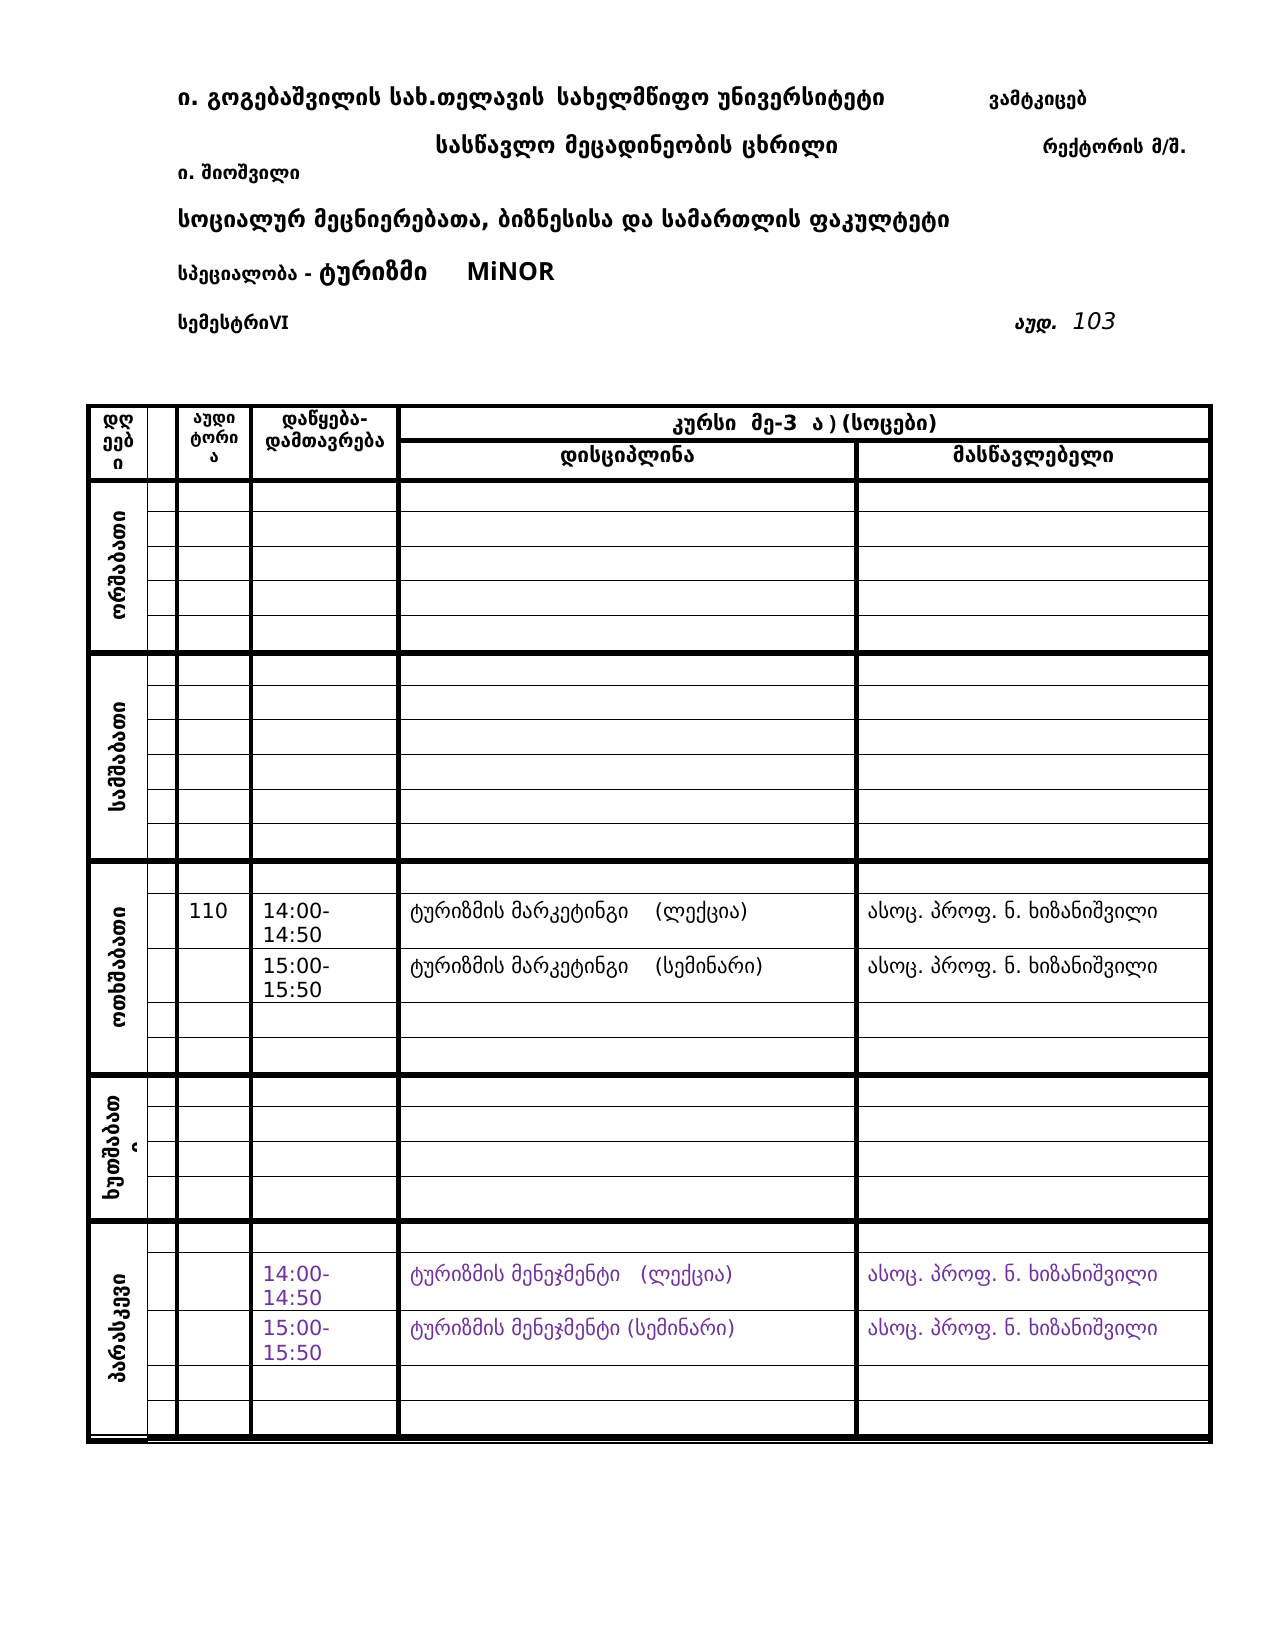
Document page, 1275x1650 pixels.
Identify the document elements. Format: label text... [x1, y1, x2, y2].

table_cell [179, 949, 249, 1002]
table_cell [859, 1401, 1208, 1434]
text ი. გოგებაშვილის სახ.თელავის სახელმწიფო უნივერსიტეტი ვამტკიცებ [177, 84, 1186, 111]
table_cell [148, 483, 175, 511]
table_cell [253, 1107, 396, 1141]
table_cell [179, 1142, 249, 1176]
text სოციალურ მეცნიერებათა, ბიზნესისა და სამართლის ფაკულტეტი [177, 206, 1186, 233]
table_cell [179, 1038, 249, 1072]
table_cell [253, 581, 396, 615]
table_cell [859, 864, 1208, 893]
table_cell [253, 483, 396, 511]
table_cell [859, 1366, 1208, 1399]
table_cell [859, 1107, 1208, 1141]
text სემესტრიVI აუდ. 103 [177, 308, 1186, 335]
table_header კურსი მე-3 ა ) (სოცები) [401, 408, 1208, 438]
table_cell [179, 790, 249, 823]
table_cell [253, 1038, 396, 1072]
table_cell ორშაბათი [91, 483, 147, 650]
table_cell [148, 1224, 175, 1252]
table_cell პარასკევი [91, 1224, 147, 1434]
table_cell [179, 755, 249, 788]
table_cell [148, 949, 175, 1002]
table_cell [401, 1038, 854, 1072]
table_cell ტურიზმის მარკეტინგი (სემინარი) [401, 949, 854, 1002]
table_cell [859, 1038, 1208, 1072]
table_cell [148, 512, 175, 546]
table_cell [179, 616, 249, 650]
table_cell [401, 483, 854, 511]
table_cell [148, 755, 175, 788]
table_cell [179, 483, 249, 511]
table_cell [401, 1078, 854, 1106]
table_cell [401, 755, 854, 788]
table_cell [253, 686, 396, 719]
table_cell [859, 581, 1208, 615]
table_cell [148, 1401, 175, 1434]
table_cell [253, 1142, 396, 1176]
table_cell [179, 1107, 249, 1141]
table_cell [401, 1107, 854, 1141]
table_cell [253, 755, 396, 788]
table_cell ხუთშაბათი [91, 1078, 147, 1217]
table_cell 110 [179, 894, 249, 947]
table_cell [401, 824, 854, 858]
table_cell მასწავლებელი [859, 443, 1208, 478]
table_cell [401, 720, 854, 754]
table_cell [253, 864, 396, 893]
table_cell [253, 616, 396, 650]
table_cell [253, 656, 396, 684]
table_cell [401, 686, 854, 719]
text სპეციალობა - ტურიზმი MiNOR [177, 253, 1186, 288]
table_cell [253, 790, 396, 823]
table_cell [401, 581, 854, 615]
table_cell [253, 824, 396, 858]
table_cell ასოც. პროფ. ნ. ხიზანიშვილი [859, 894, 1208, 947]
table_cell [148, 720, 175, 754]
table_cell [148, 1038, 175, 1072]
table_cell [148, 686, 175, 719]
table_cell [179, 1311, 249, 1365]
table_cell [253, 1224, 396, 1252]
table_cell [148, 864, 175, 893]
table_cell [148, 1142, 175, 1176]
table_cell დისციპლინა [401, 443, 854, 478]
table_cell [859, 656, 1208, 684]
table_cell [179, 656, 249, 684]
table_cell [253, 1078, 396, 1106]
table_cell [401, 547, 854, 580]
table_cell [148, 894, 175, 947]
table_cell [253, 547, 396, 580]
table_cell [859, 1142, 1208, 1176]
table_cell [401, 1401, 854, 1434]
table_cell [179, 1401, 249, 1434]
table_cell [148, 616, 175, 650]
table_cell [859, 1078, 1208, 1106]
table_cell ასოც. პროფ. ნ. ხიზანიშვილი [859, 1311, 1208, 1365]
table_cell [859, 1003, 1208, 1037]
table_cell [148, 547, 175, 580]
table_cell [179, 1003, 249, 1037]
table_cell [859, 547, 1208, 580]
table_cell [148, 1107, 175, 1141]
table_cell [148, 824, 175, 858]
table_cell [401, 656, 854, 684]
table_header დღეები [91, 408, 147, 478]
table_cell [179, 512, 249, 546]
table_cell [253, 1177, 396, 1217]
table_cell [401, 1366, 854, 1399]
table_cell [179, 720, 249, 754]
table_cell [253, 1003, 396, 1037]
table_cell [179, 581, 249, 615]
table_cell ოთხშაბათი [91, 864, 147, 1072]
table_cell [401, 1003, 854, 1037]
table_cell [253, 1401, 396, 1434]
table_cell [859, 686, 1208, 719]
table_cell [859, 512, 1208, 546]
table_cell [148, 656, 175, 684]
table_cell [859, 616, 1208, 650]
table_cell [179, 1224, 249, 1252]
table_cell ტურიზმის მენეჯმენტი (სემინარი) [401, 1311, 854, 1365]
table_cell 15:00-15:50 [253, 949, 396, 1002]
table_cell [401, 1224, 854, 1252]
table_cell [179, 1177, 249, 1217]
table_cell [148, 1003, 175, 1037]
table_cell [859, 790, 1208, 823]
table_header [148, 408, 175, 478]
table_cell [859, 483, 1208, 511]
table_cell [859, 755, 1208, 788]
table_cell [401, 790, 854, 823]
table_cell [401, 512, 854, 546]
table_cell [401, 864, 854, 893]
table_cell [401, 1177, 854, 1217]
table_cell [859, 824, 1208, 858]
table_cell 15:00-15:50 [253, 1311, 396, 1365]
table_cell [179, 824, 249, 858]
table_cell ტურიზმის მარკეტინგი (ლექცია) [401, 894, 854, 947]
table_cell 14:00-14:50 [253, 894, 396, 947]
table_cell სამშაბათი [91, 656, 147, 858]
table_cell [179, 686, 249, 719]
table_cell [148, 1078, 175, 1106]
table_cell [253, 1366, 396, 1399]
table_cell [179, 1078, 249, 1106]
table_cell [148, 1366, 175, 1399]
table_cell [148, 1177, 175, 1217]
table_cell ასოც. პროფ. ნ. ხიზანიშვილი [859, 1253, 1208, 1310]
table_cell [148, 581, 175, 615]
table_cell [148, 1253, 175, 1310]
table_cell [401, 616, 854, 650]
table_cell ასოც. პროფ. ნ. ხიზანიშვილი [859, 949, 1208, 1002]
table_cell [148, 1311, 175, 1365]
table_cell [859, 720, 1208, 754]
table_cell [253, 512, 396, 546]
table_cell [179, 547, 249, 580]
table_cell [179, 1253, 249, 1310]
table_header დაწყება-დამთავრება [253, 408, 396, 478]
table_cell [859, 1224, 1208, 1252]
table_cell [859, 1177, 1208, 1217]
table_cell [401, 1142, 854, 1176]
table_header აუდიტორია [179, 408, 249, 478]
table_cell [253, 720, 396, 754]
table_cell 14:00-14:50 [253, 1253, 396, 1310]
table_cell [179, 1366, 249, 1399]
text სასწავლო მეცადინეობის ცხრილი რექტორის მ/შ. ი. შიოშვილი [177, 132, 1186, 185]
table_cell [148, 790, 175, 823]
table_cell [179, 864, 249, 893]
table_cell ტურიზმის მენეჯმენტი (ლექცია) [401, 1253, 854, 1310]
